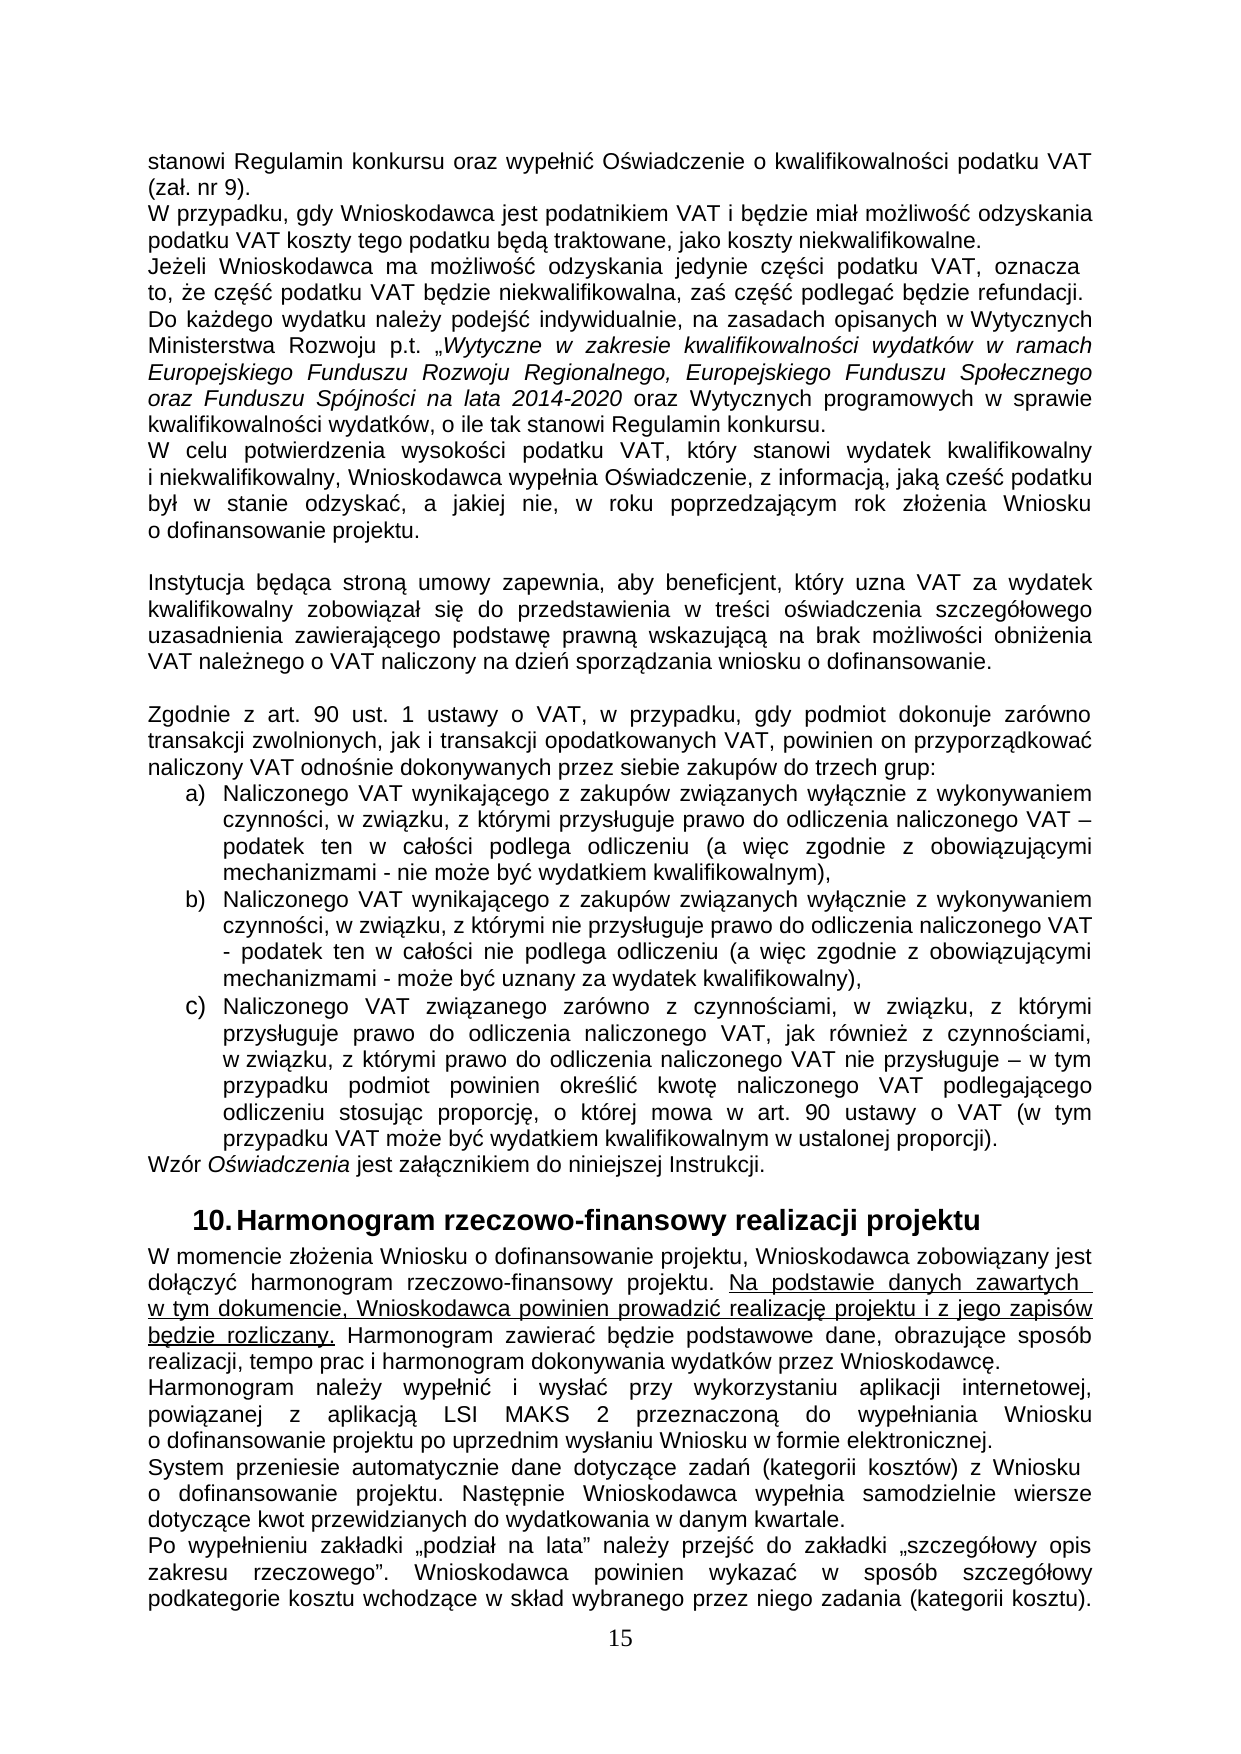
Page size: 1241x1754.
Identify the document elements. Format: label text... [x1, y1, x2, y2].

text W celu potwierdzenia wysokości podatku VAT, który stanowi wydatek kwalifikowalny i niekwalifikowalny, Wnioskodawca wypełnia Oświadczenie, z informacją, jaką cześć podatku był w stanie odzyskać, a jakiej nie, w roku poprzedzającym rok złożenia Wniosku o dofinansowanie projektu. [148, 437, 1093, 543]
text Instytucja będąca stroną umowy zapewnia, aby beneficjent, który uzna VAT za wydatek kwalifikowalny zobowiązał się do przedstawienia w treści oświadczenia szczegółowego uzasadnienia zawierającego podstawę prawną wskazującą na brak możliwości obniżenia VAT należnego o VAT naliczony na dzień sporządzania wniosku o dofinansowanie. [148, 569, 1093, 675]
list Naliczonego VAT wynikającego z zakupów związanych wyłącznie z wykonywaniem czynności, w związku, z którymi nie przysługuje prawo do odliczenia naliczonego VAT - podatek ten w całości nie podlega odliczeniu (a więc zgodnie z obowiązującymi mechanizmami - może być uznany za wydatek kwalifikowalny), [185, 886, 1093, 991]
text System przeniesie automatycznie dane dotyczące zadań (kategorii kosztów) z Wniosku o dofinansowanie projektu. Następnie Wnioskodawca wypełnia samodzielnie wiersze dotyczące kwot przewidzianych do wydatkowania w danym kwartale. [148, 1453, 1093, 1532]
text Wzór Oświadczenia jest załącznikiem do niniejszej Instrukcji. [148, 1151, 1093, 1178]
text Harmonogram należy wypełnić i wysłać przy wykorzystaniu aplikacji internetowej, powiązanej z aplikacją LSI MAKS 2 przeznaczoną do wypełniania Wniosku o dofinansowanie projektu po uprzednim wysłaniu Wniosku w formie elektronicznej. [148, 1374, 1093, 1453]
subtitle Harmonogram rzeczowo-finansowy realizacji projektu [192, 1203, 1093, 1236]
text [148, 148, 1093, 200]
text Jeżeli Wnioskodawca ma możliwość odzyskania jedynie części podatku VAT, oznacza to, że część podatku VAT będzie niekwalifikowalna, zaś część podlegać będzie refundacji. Do każdego wydatku należy podejść indywidualnie, na zasadach opisanych w Wytycznych Ministerstwa Rozwoju p.t. „Wytyczne w zakresie kwalifikowalności wydatków w ramach Europejskiego Funduszu Rozwoju Regionalnego, Europejskiego Funduszu Społecznego oraz Funduszu Spójności na lata 2014-2020 oraz Wytycznych programowych w sprawie kwalifikowalności wydatków, o ile tak stanowi Regulamin konkursu. [148, 253, 1093, 437]
text W przypadku, gdy Wnioskodawca jest podatnikiem VAT i będzie miał możliwość odzyskania podatku VAT koszty tego podatku będą traktowane, jako koszty niekwalifikowalne. [148, 200, 1093, 253]
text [148, 1532, 1093, 1612]
list Naliczonego VAT związanego zarówno z czynnościami, w związku, z którymi przysługuje prawo do odliczenia naliczonego VAT, jak również z czynnościami, w związku, z którymi prawo do odliczenia naliczonego VAT nie przysługuje – w tym przypadku podmiot powinien określić kwotę naliczonego VAT podlegającego odliczeniu stosując proporcję, o której mowa w art. 90 ustawy o VAT (w tym przypadku VAT może być wydatkiem kwalifikowalnym w ustalonej proporcji). [185, 991, 1093, 1151]
text W momencie złożenia Wniosku o dofinansowanie projektu, Wnioskodawca zobowiązany jest dołączyć harmonogram rzeczowo-finansowy projektu. Na podstawie danych zawartych w tym dokumencie, Wnioskodawca powinien prowadzić realizację projektu i z jego zapisów będzie rozliczany. Harmonogram zawierać będzie podstawowe dane, obrazujące sposób realizacji, tempo prac i harmonogram dokonywania wydatków przez Wnioskodawcę. [148, 1319, 1093, 1374]
text Zgodnie z art. 90 ust. 1 ustawy o VAT, w przypadku, gdy podmiot dokonuje zarówno transakcji zwolnionych, jak i transakcji opodatkowanych VAT, powinien on przyporządkować naliczony VAT odnośnie dokonywanych przez siebie zakupów do trzech grup: [148, 701, 1093, 780]
text W momencie złożenia Wniosku o dofinansowanie projektu, Wnioskodawca zobowiązany jest dołączyć harmonogram rzeczowo-finansowy projektu. Na podstawie danych zawartych w tym dokumencie, Wnioskodawca powinien prowadzić realizację projektu i z jego zapisów będzie rozliczany. Harmonogram zawierać będzie podstawowe dane, obrazujące sposób realizacji, tempo prac i harmonogram dokonywania wydatków przez Wnioskodawcę. [148, 1243, 1093, 1318]
list Naliczonego VAT wynikającego z zakupów związanych wyłącznie z wykonywaniem czynności, w związku, z którymi przysługuje prawo do odliczenia naliczonego VAT – podatek ten w całości podlega odliczeniu (a więc zgodnie z obowiązującymi mechanizmami - nie może być wydatkiem kwalifikowalnym), [185, 780, 1093, 886]
